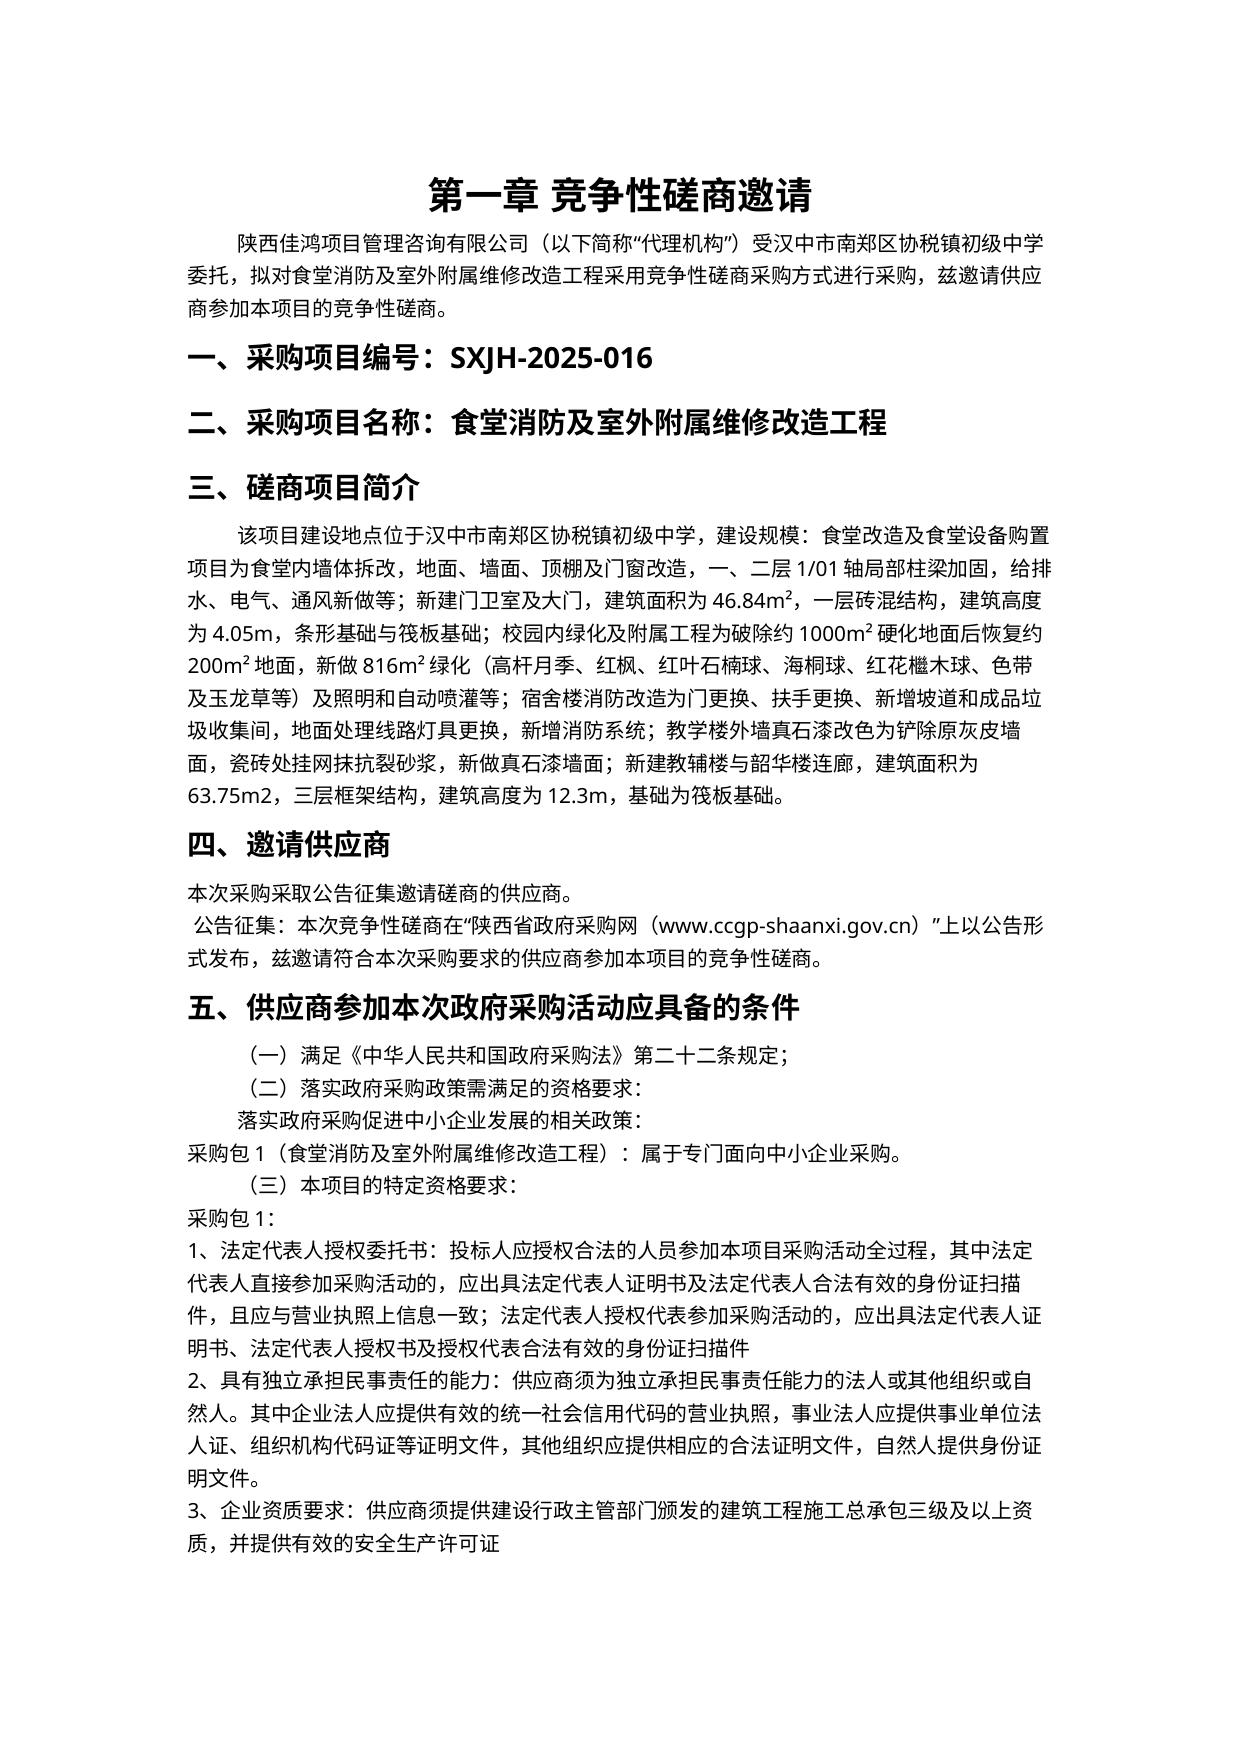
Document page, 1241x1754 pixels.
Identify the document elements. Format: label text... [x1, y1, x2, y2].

text 采购包1： [187, 1202, 1053, 1234]
text 采购包1（食堂消防及室外附属维修改造工程）：属于专门面向中小企业采购。 [187, 1137, 1053, 1169]
text （一）满足《中华人民共和国政府采购法》第二十二条规定； [187, 1039, 1053, 1072]
text 3、企业资质要求：供应商须提供建设行政主管部门颁发的建筑工程施工总承包三级及以上资质，并提供有效的安全生产许可证 [187, 1494, 1053, 1559]
text 该项目建设地点位于汉中市南郑区协税镇初级中学，建设规模：食堂改造及食堂设备购置项目为食堂内墙体拆改，地面、墙面、顶棚及门窗改造，一、二层1/01轴局部柱梁加固，给排水、电气、通风新做等；新建门卫室及大门，建筑面积为46.84m²，一层砖混结构，建筑高度为4.05m，条形基础与筏板基础；校园内绿化及附属工程为破除约1000m²硬化地面后恢复约200m²地面，新做816m²绿化（高杆月季、红枫、红叶石楠球、海桐球、红花檵木球、色带及玉龙草等）及照明和自动喷灌等；宿舍楼消防改造为门更换、扶手更换、新增坡道和成品垃圾收集间，地面处理线路灯具更换，新增消防系统；教学楼外墙真石漆改色为铲除原灰皮墙面，瓷砖处挂网抹抗裂砂浆，新做真石漆墙面；新建教辅楼与韶华楼连廊，建筑面积为63.75m2，三层框架结构，建筑高度为12.3m，基础为筏板基础。 [187, 519, 1053, 812]
text 第一章 竞争性磋商邀请 [187, 162, 1053, 227]
text 一、采购项目编号：SXJH-2025-016 [187, 324, 1053, 389]
text 二、采购项目名称：食堂消防及室外附属维修改造工程 [187, 389, 1053, 454]
text 陕西佳鸿项目管理咨询有限公司（以下简称“代理机构”）受汉中市南郑区协税镇初级中学委托，拟对食堂消防及室外附属维修改造工程采用竞争性磋商采购方式进行采购，兹邀请供应商参加本项目的竞争性磋商。 [187, 227, 1053, 324]
text 1、法定代表人授权委托书：投标人应授权合法的人员参加本项目采购活动全过程，其中法定代表人直接参加采购活动的，应出具法定代表人证明书及法定代表人合法有效的身份证扫描件，且应与营业执照上信息一致；法定代表人授权代表参加采购活动的，应出具法定代表人证明书、法定代表人授权书及授权代表合法有效的身份证扫描件 [187, 1234, 1053, 1364]
text 落实政府采购促进中小企业发展的相关政策： [187, 1104, 1053, 1137]
text 三、磋商项目简介 [187, 454, 1053, 519]
text 五、供应商参加本次政府采购活动应具备的条件 [187, 974, 1053, 1039]
text 公告征集：本次竞争性磋商在“陕西省政府采购网（www.ccgp-shaanxi.gov.cn）”上以公告形式发布，兹邀请符合本次采购要求的供应商参加本项目的竞争性磋商。 [187, 909, 1053, 974]
text （三）本项目的特定资格要求： [187, 1169, 1053, 1202]
text 2、具有独立承担民事责任的能力：供应商须为独立承担民事责任能力的法人或其他组织或自然人。其中企业法人应提供有效的统一社会信用代码的营业执照，事业法人应提供事业单位法人证、组织机构代码证等证明文件，其他组织应提供相应的合法证明文件，自然人提供身份证明文件。 [187, 1364, 1053, 1494]
text 四、邀请供应商 [187, 812, 1053, 877]
text 本次采购采取公告征集邀请磋商的供应商。 [187, 877, 1053, 909]
text （二）落实政府采购政策需满足的资格要求： [187, 1072, 1053, 1104]
